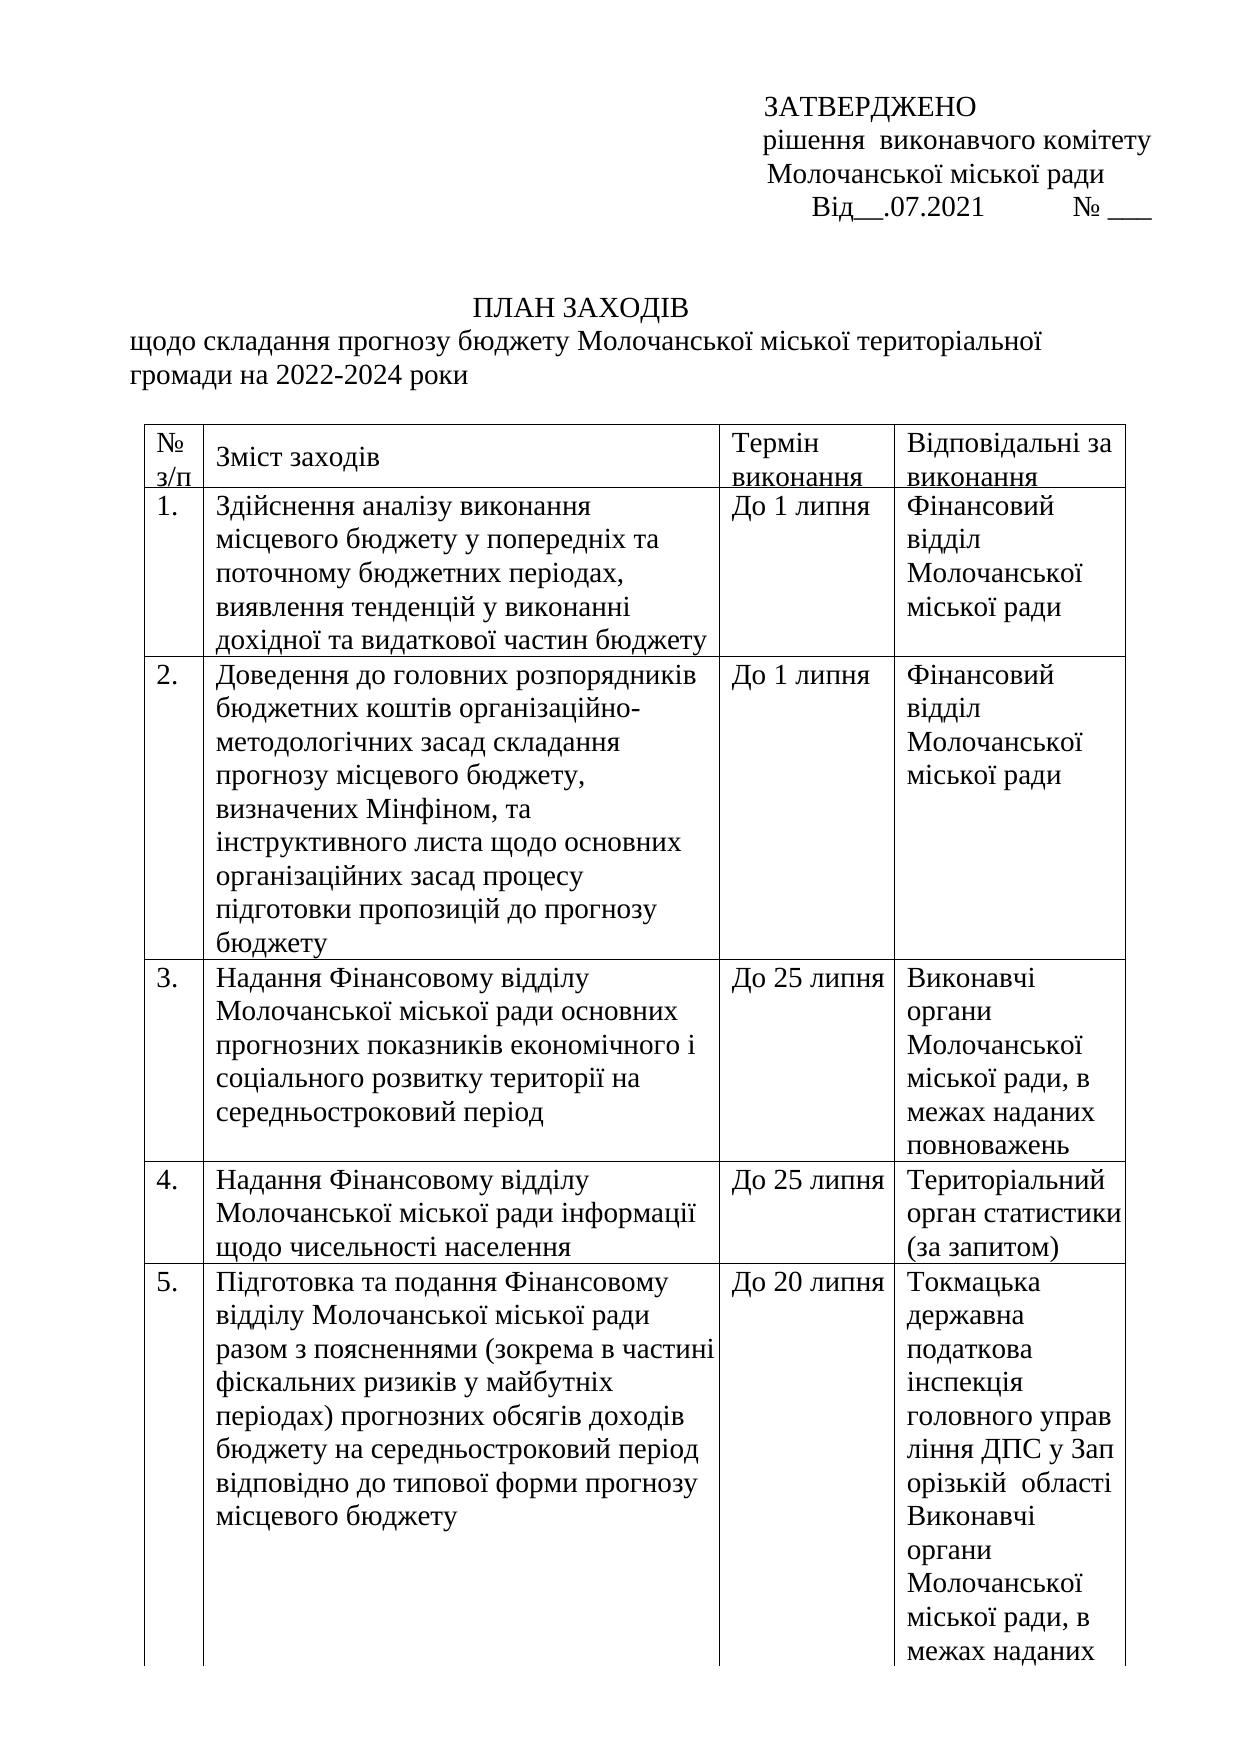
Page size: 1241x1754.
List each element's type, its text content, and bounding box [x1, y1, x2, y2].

text ПЛАН ЗАХОДІВ [129, 290, 1151, 323]
table_cell Виконавчі органи Молочанської міської ради, в межах наданих повноважень [895, 960, 1125, 1161]
table_cell 1. [145, 488, 203, 656]
table_cell Надання Фінансовому відділу Молочанської міської ради інформації щодо чисельності населення [204, 1162, 719, 1263]
table_cell Здійснення аналізу виконання місцевого бюджету у попередніх та поточному бюджетних періодах, виявлення тенденцій у виконанні дохідної та видаткової частин бюджету [204, 488, 719, 656]
table_cell 2. [145, 657, 203, 959]
text Молочанської міської ради [129, 156, 1151, 189]
text Від__.07.2021 № ___ [129, 189, 1151, 223]
table_cell Територіальний орган статистики (за запитом) [895, 1162, 1125, 1263]
table_header Відповідальні за виконання [895, 425, 1125, 487]
table_cell До 25 липня [720, 960, 894, 1161]
table_cell 5. [145, 1264, 203, 1666]
table_cell 4. [145, 1162, 203, 1263]
table_header № з/п [145, 425, 203, 487]
table_cell 3. [145, 960, 203, 1161]
text рішення виконавчого комітету [129, 122, 1151, 156]
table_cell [204, 1264, 719, 1666]
text ЗАТВЕРДЖЕНО [129, 89, 1151, 122]
table_cell До 25 липня [720, 1162, 894, 1263]
table_cell До 1 липня [720, 657, 894, 959]
table_cell Доведення до головних розпорядників бюджетних коштів організаційно- методологічних засад складання прогнозу місцевого бюджету, визначених Мінфіном, та інструктивного листа щодо основних організаційних засад процесу підготовки пропозицій до прогнозу бюджету [204, 657, 719, 959]
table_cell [895, 1264, 1125, 1666]
table_cell Фінансовий відділ Молочанської міської ради [895, 488, 1125, 656]
text щодо складання прогнозу бюджету Молочанської міської територіальної громади на 2022-2024 роки [129, 323, 1151, 391]
table_header Зміст заходів [204, 425, 719, 487]
table_header Термін виконання [720, 425, 894, 487]
table_cell Фінансовий відділ Молочанської міської ради [895, 657, 1125, 959]
table_cell До 1 липня [720, 488, 894, 656]
table_cell Надання Фінансовому відділу Молочанської міської ради основних прогнозних показників економічного і соціального розвитку території на середньостроковий період [204, 960, 719, 1161]
table_cell До 20 липня [720, 1264, 894, 1666]
